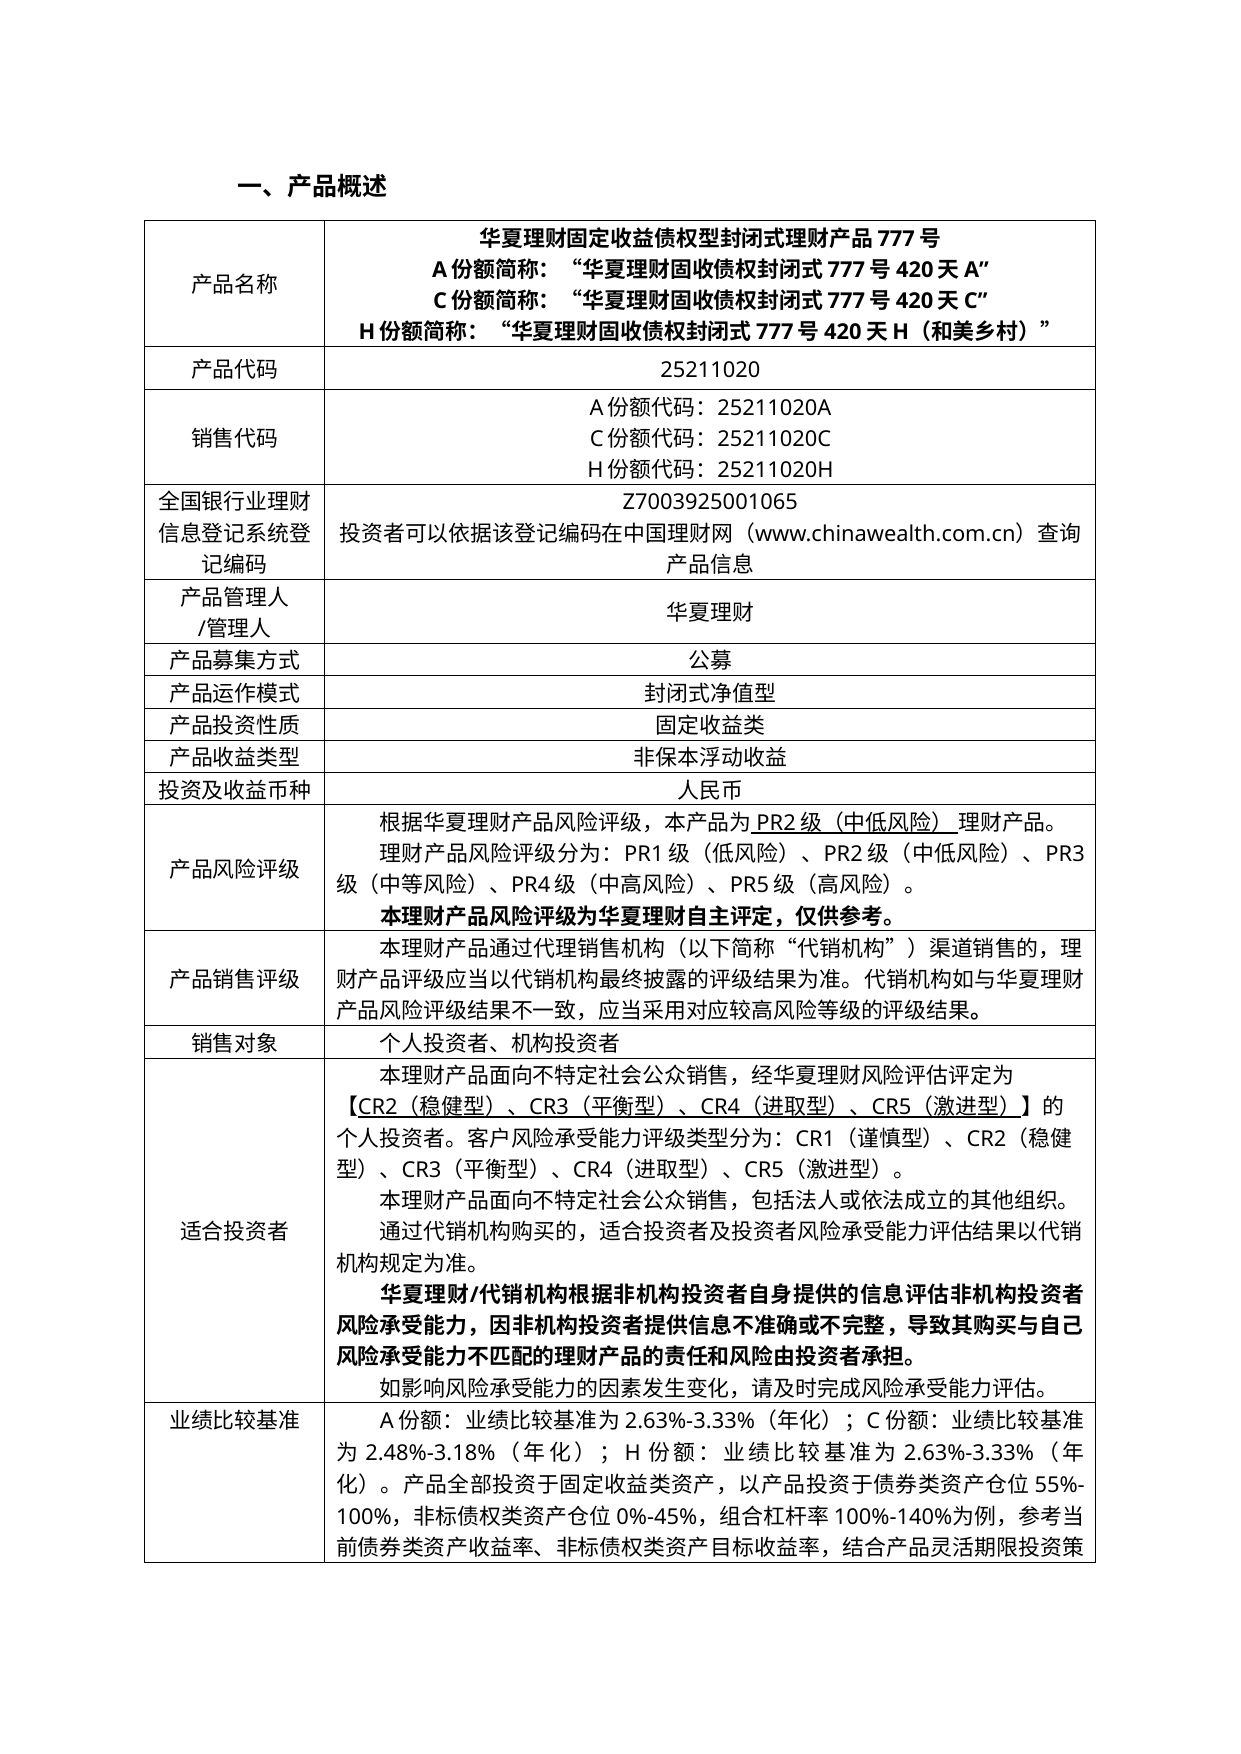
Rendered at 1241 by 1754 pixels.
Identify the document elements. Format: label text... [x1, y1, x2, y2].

table_cell 华夏理财 [325, 580, 1095, 643]
table_cell 投资及收益币种 [145, 773, 324, 804]
table_cell 产品收益类型 [145, 741, 324, 772]
table_cell A份额代码：25211020A C份额代码：25211020C H份额代码：25211020H [325, 390, 1095, 484]
table_cell 适合投资者 [145, 1059, 324, 1402]
table_cell 本理财产品面向不特定社会公众销售，经华夏理财风险评估评定为【CR2（稳健型）、CR3（平衡型）、CR4（进取型）、CR5（激进型）】的个人投资者。客户风险承受能力评级类型分为：CR1（谨慎型）、CR2（稳健型）、CR3（平衡型）、CR4（进取型）、CR5（激进型）。 本理财产品面向不特定社会公众销售，包括法人或依法成立的其他组织。 通过代销机构购买的，适合投资者及投资者风险承受能力评估结果以代销机构规定为准。 华夏理财/代销机构根据非机构投资者自身提供的信息评估非机构投资者风险承受能力，因非机构投资者提供信息不准确或不完整，导致其购买与自己风险承受能力不匹配的理财产品的责任和风险由投资者承担。 如影响风险承受能力的因素发生变化，请及时完成风险承受能力评估。 [325, 1059, 1095, 1402]
table_cell 人民币 [325, 773, 1095, 804]
table_cell 产品投资性质 [145, 709, 324, 740]
table_cell 个人投资者、机构投资者 [325, 1026, 1095, 1057]
table_cell 固定收益类 [325, 709, 1095, 740]
table_cell 产品风险评级 [145, 805, 324, 930]
table_cell 产品代码 [145, 347, 324, 389]
table_cell 产品运作模式 [145, 676, 324, 707]
table_header 华夏理财固定收益债权型封闭式理财产品777号 A份额简称：“华夏理财固收债权封闭式777号420天A” C份额简称：“华夏理财固收债权封闭式777号420天C” H份额简称：“华夏理财固收债权封闭式777号420天H（和美乡村）” [325, 221, 1095, 346]
table_cell 公募 [325, 644, 1095, 675]
table_cell 根据华夏理财产品风险评级，本产品为 PR2级（中低风险） 理财产品。 理财产品风险评级分为：PR1级（低风险）、PR2级（中低风险）、PR3级（中等风险）、PR4级（中高风险）、PR5级（高风险）。 本理财产品风险评级为华夏理财自主评定，仅供参考。 [325, 805, 1095, 930]
table_cell 25211020 [325, 347, 1095, 389]
table_cell 全国银行业理财信息登记系统登记编码 [145, 485, 324, 578]
table_cell 销售代码 [145, 390, 324, 484]
table_cell 产品募集方式 [145, 644, 324, 675]
table_cell 本理财产品通过代理销售机构（以下简称“代销机构”）渠道销售的，理财产品评级应当以代销机构最终披露的评级结果为准。代销机构如与华夏理财产品风险评级结果不一致，应当采用对应较高风险等级的评级结果。 [325, 931, 1095, 1025]
table_cell Z7003925001065 投资者可以依据该登记编码在中国理财网（www.chinawealth.com.cn）查询产品信息 [325, 485, 1095, 578]
table_header 产品名称 [145, 221, 324, 346]
table_cell 封闭式净值型 [325, 676, 1095, 707]
table_cell 非保本浮动收益 [325, 741, 1095, 772]
table_cell 业绩比较基准 [145, 1403, 324, 1562]
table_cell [325, 1403, 1095, 1562]
text 一、产品概述 [187, 162, 1053, 204]
table_cell 产品销售评级 [145, 931, 324, 1025]
table_cell 销售对象 [145, 1026, 324, 1057]
table_cell 产品管理人 /管理人 [145, 580, 324, 643]
